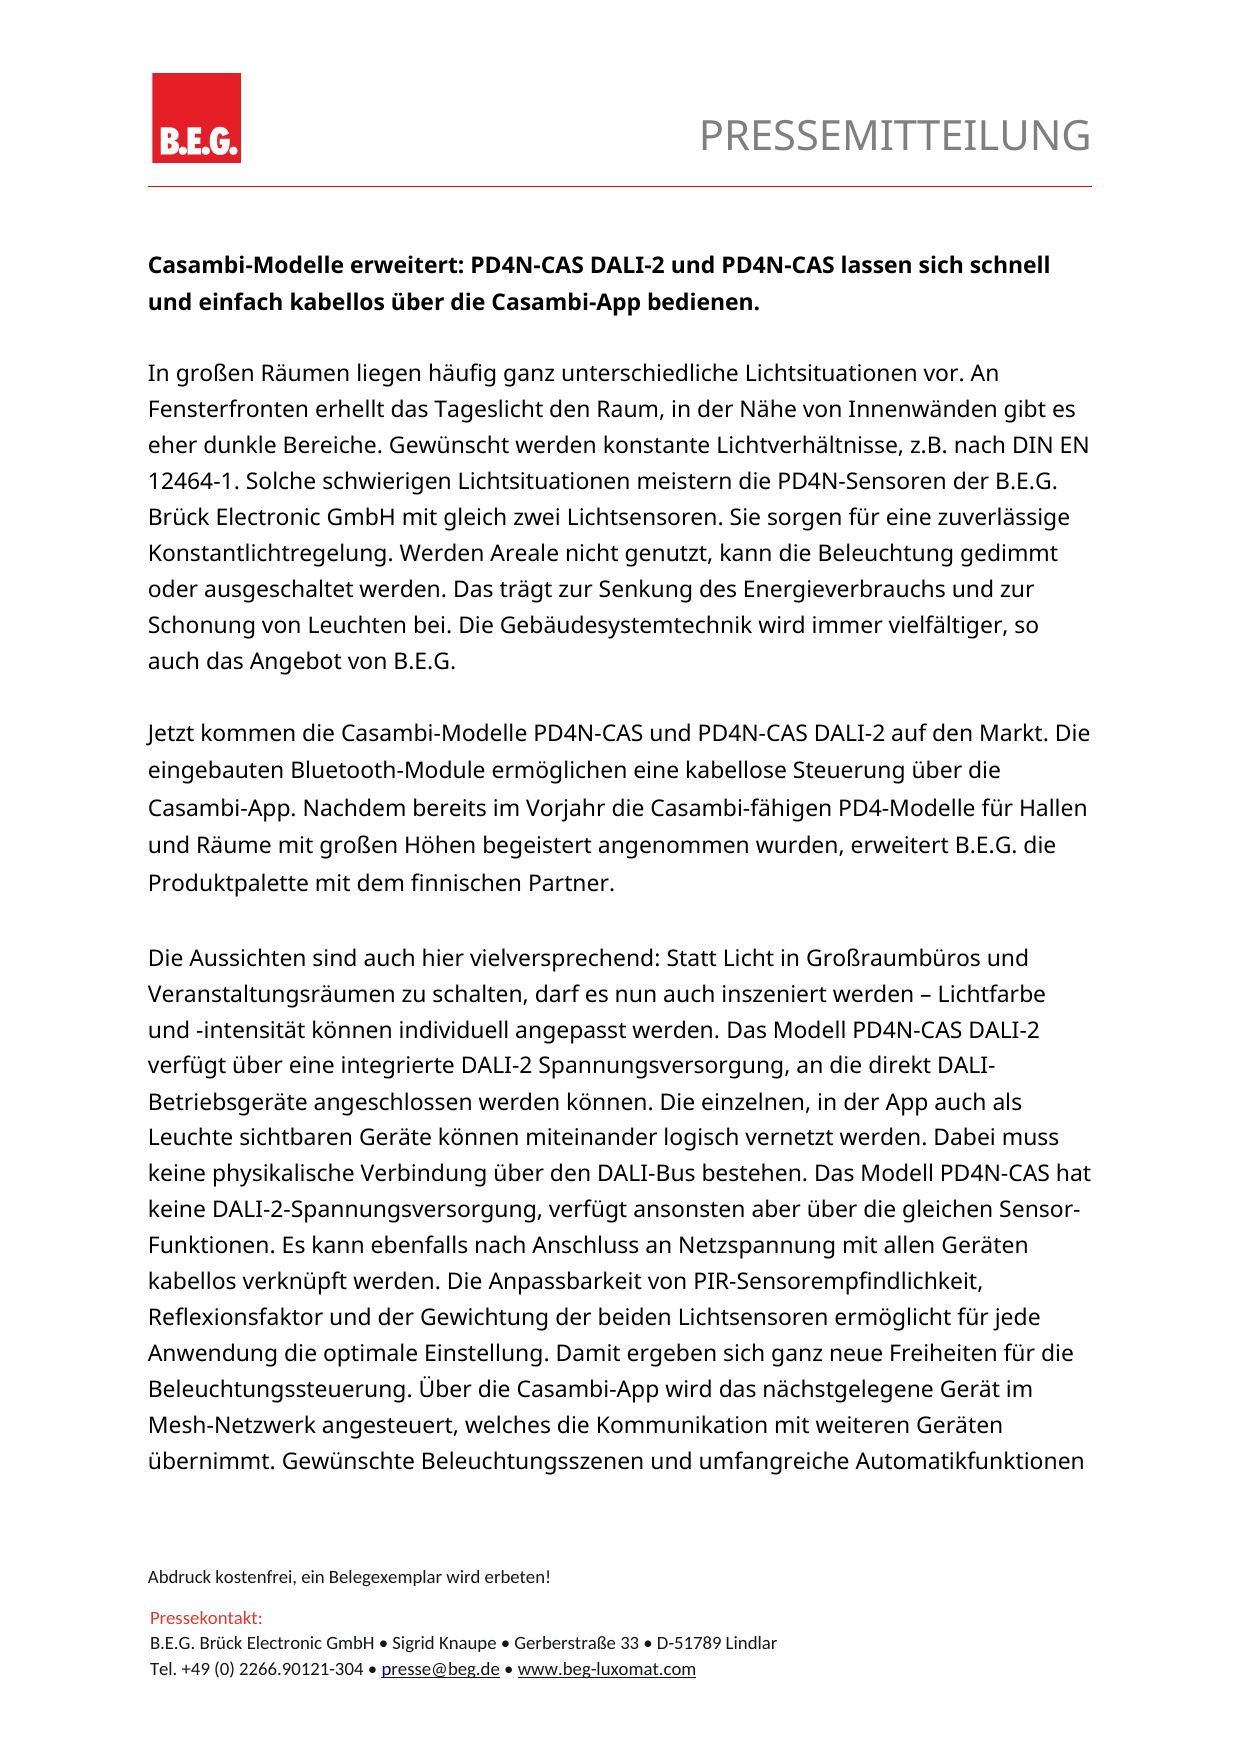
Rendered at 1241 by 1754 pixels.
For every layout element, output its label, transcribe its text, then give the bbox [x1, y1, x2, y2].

picture [152, 73, 241, 163]
text In großen Räumen liegen häufig ganz unterschiedliche Lichtsituationen vor. An Fensterfronten erhellt das Tageslicht den Raum, in der Nähe von Innenwänden gibt es eher dunkle Bereiche. Gewünscht werden konstante Lichtverhältnisse, z.B. nach DIN EN 12464-1. Solche schwierigen Lichtsituationen meistern die PD4N-Sensoren der B.E.G. Brück Electronic GmbH mit gleich zwei Lichtsensoren. Sie sorgen für eine zuverlässige Konstantlichtregelung. Werden Areale nicht genutzt, kann die Beleuchtung gedimmt oder ausgeschaltet werden. Das trägt zur Senkung des Energieverbrauchs und zur Schonung von Leuchten bei. Die Gebäudesystemtechnik wird immer vielfältiger, so auch das Angebot von B.E.G. [148, 357, 1093, 676]
text Jetzt kommen die Casambi-Modelle PD4N-CAS und PD4N-CAS DALI-2 auf den Markt. Die eingebauten Bluetooth-Module ermöglichen eine kabellose Steuerung über die Casambi-App. Nachdem bereits im Vorjahr die Casambi-fähigen PD4-Modelle für Hallen und Räume mit großen Höhen begeistert angenommen wurden, erweitert B.E.G. die Produktpalette mit dem finnischen Partner. [148, 717, 1093, 898]
